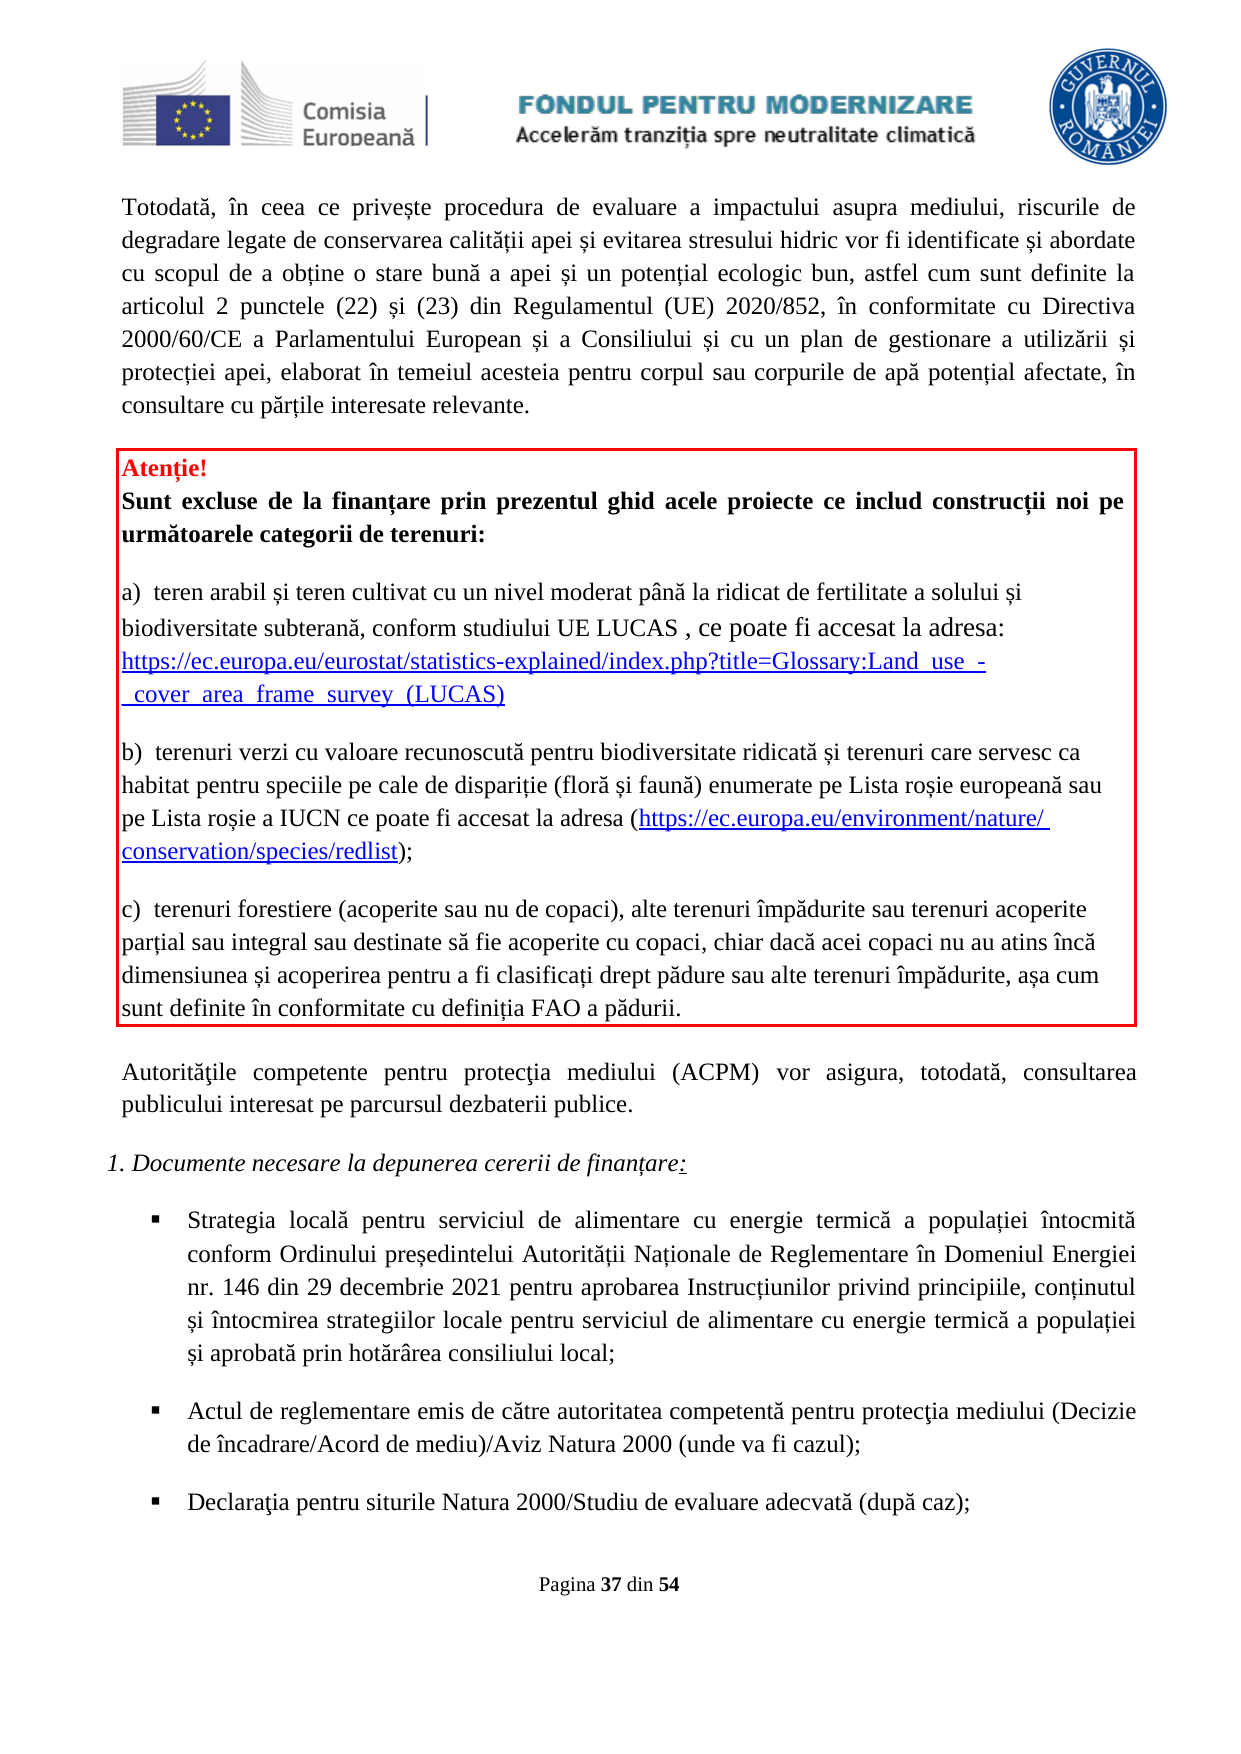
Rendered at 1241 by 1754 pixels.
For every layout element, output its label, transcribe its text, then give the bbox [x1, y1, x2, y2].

picture [121, 60, 428, 145]
text Atenție! [119, 451, 1134, 481]
text Autorităţile competente pentru protecţia mediului (ACPM) vor asigura, totodată, consultarea publicului interesat pe parcursul dezbaterii publice. [121, 1057, 1137, 1118]
picture [1048, 48, 1168, 166]
list Strategia locală pentru serviciul de alimentare cu energie termică a populației întocmită conform Ordinului președintelui Autorității Naționale de Reglementare în Domeniul Energiei nr. 146 din 29 decembrie 2021 pentru aprobarea Instrucțiunilor privind principiile, conținutul și întocmirea strategiilor locale pentru serviciul de alimentare cu energie termică a populației și aprobată prin hotărârea consiliului local; [149, 1206, 1137, 1366]
text Sunt excluse de la finanțare prin prezentul ghid acele proiecte ce includ construcții noi pe următoarele categorii de terenuri: [119, 481, 1134, 548]
text c) terenuri forestiere (acoperite sau nu de copaci), alte terenuri împădurite sau terenuri acoperite parțial sau integral sau destinate să fie acoperite cu copaci, chiar dacă acei copaci nu au atins încă dimensiunea și acoperirea pentru a fi clasificați drept pădure sau alte terenuri împădurite, așa cum sunt definite în conformitate cu definiția FAO a pădurii. [119, 889, 1134, 1024]
picture [493, 79, 999, 163]
text a) teren arabil și teren cultivat cu un nivel moderat până la ridicat de fertilitate a solului și biodiversitate subterană, conform studiului UE LUCAS , ce poate fi accesat la adresa: https://ec.europa.eu/eurostat/statistics-explained/index.php?title=Glossary:Land_use_-_cover_area_frame_survey_(LUCAS) [119, 572, 1134, 708]
text 1. Documente necesare la depunerea cererii de finanțare: [107, 1148, 1137, 1176]
list Actul de reglementare emis de către autoritatea competentă pentru protecţia mediului (Decizie de încadrare/Acord de mediu)/Aviz Natura 2000 (unde va fi cazul); [149, 1396, 1137, 1457]
text b) terenuri verzi cu valoare recunoscută pentru biodiversitate ridicată și terenuri care servesc ca habitat pentru speciile pe cale de dispariție (floră și faună) enumerate pe Lista roșie europeană sau pe Lista roșie a IUCN ce poate fi accesat la adresa (https://ec.europa.eu/environment/nature/ conservation/species/redlist); [119, 732, 1134, 865]
list Declaraţia pentru siturile Natura 2000/Studiu de evaluare adecvată (după caz); [149, 1487, 1137, 1516]
text Totodată, în ceea ce privește procedura de evaluare a impactului asupra mediului, riscurile de degradare legate de conservarea calității apei și evitarea stresului hidric vor fi identificate și abordate cu scopul de a obține o stare bună a apei și un potențial ecologic bun, astfel cum sunt definite la articolul 2 punctele (22) și (23) din Regulamentul (UE) 2020/852, în conformitate cu Directiva 2000/60/CE a Parlamentului European și a Consiliului și cu un plan de gestionare a utilizării și protecției apei, elaborat în temeiul acesteia pentru corpul sau corpurile de apă potențial afectate, în consultare cu părțile interesate relevante. [121, 192, 1137, 419]
